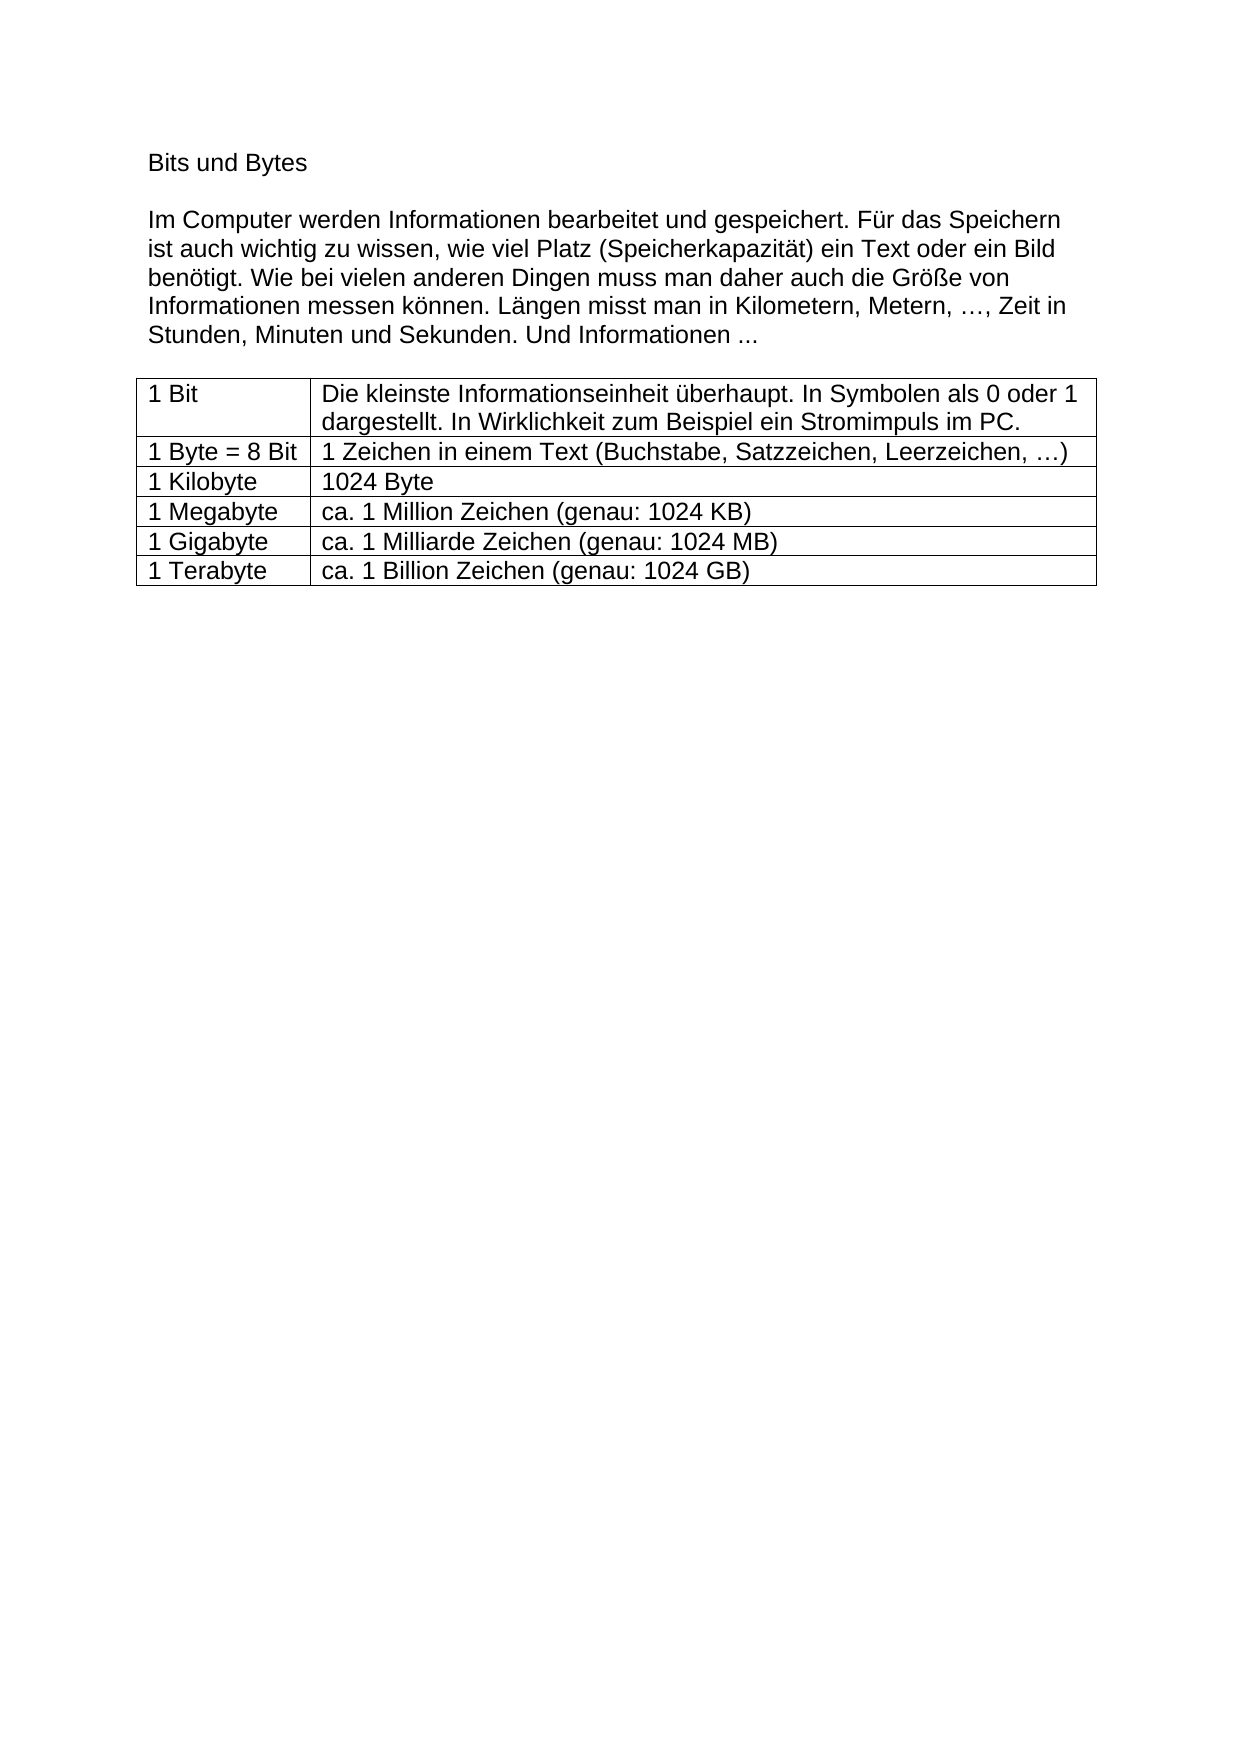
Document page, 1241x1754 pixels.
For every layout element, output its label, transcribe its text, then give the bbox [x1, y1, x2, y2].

text Bits und Bytes [148, 148, 1093, 176]
table_cell 1 Megabyte [137, 497, 310, 526]
table_cell 1 Terabyte [137, 556, 310, 585]
table_cell ca. 1 Billion Zeichen (genau: 1024 GB) [311, 556, 1096, 585]
text Im Computer werden Informationen bearbeitet und gespeichert. Für das Speichern ist auch wichtig zu wissen, wie viel Platz (Speicherkapazität) ein Text oder ein Bild benötigt. Wie bei vielen anderen Dingen muss man daher auch die Größe von Informationen messen können. Längen misst man in Kilometern, Metern, …, Zeit in Stunden, Minuten und Sekunden. Und Informationen ... [148, 205, 1093, 349]
table_cell ca. 1 Milliarde Zeichen (genau: 1024 MB) [311, 527, 1096, 555]
table_cell 1 Zeichen in einem Text (Buchstabe, Satzzeichen, Leerzeichen, …) [311, 437, 1096, 466]
table_cell ca. 1 Million Zeichen (genau: 1024 KB) [311, 497, 1096, 526]
table_cell 1024 Byte [311, 467, 1096, 496]
table_header 1 Bit [137, 379, 310, 436]
table_cell 1 Gigabyte [137, 527, 310, 555]
table_cell 1 Byte = 8 Bit [137, 437, 310, 466]
table_header Die kleinste Informationseinheit überhaupt. In Symbolen als 0 oder 1 dargestellt. In Wirklichkeit zum Beispiel ein Stromimpuls im PC. [311, 379, 1096, 436]
table_cell 1 Kilobyte [137, 467, 310, 496]
